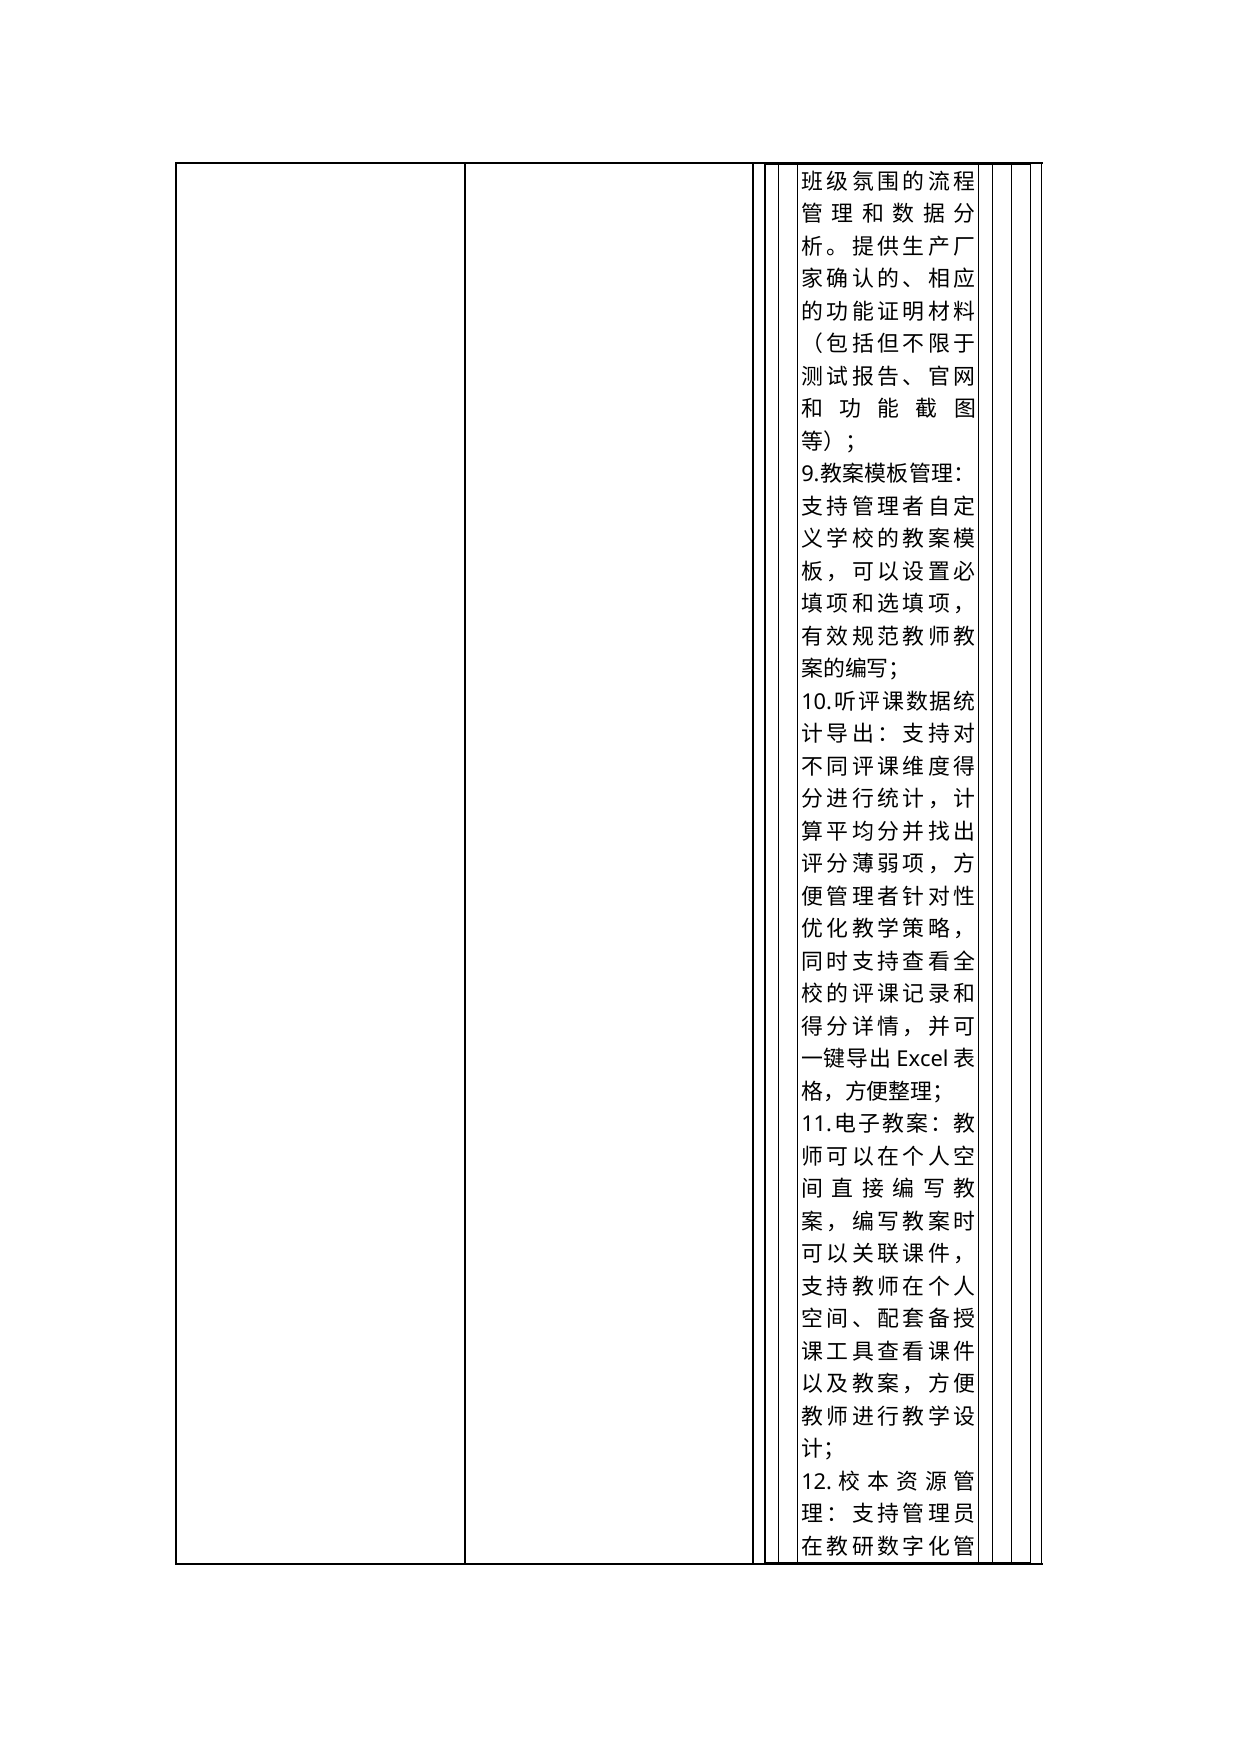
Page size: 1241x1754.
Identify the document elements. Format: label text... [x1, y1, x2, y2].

table_cell [1031, 164, 1041, 1563]
table_cell [798, 165, 978, 1562]
table_cell [466, 164, 752, 1563]
table_cell [779, 165, 797, 1562]
table_cell 1 [177, 164, 464, 1563]
table_cell [979, 165, 992, 1562]
table_cell [1012, 165, 1030, 1562]
table_cell [766, 165, 778, 1562]
table_cell [754, 164, 764, 1563]
table_cell [993, 165, 1011, 1562]
